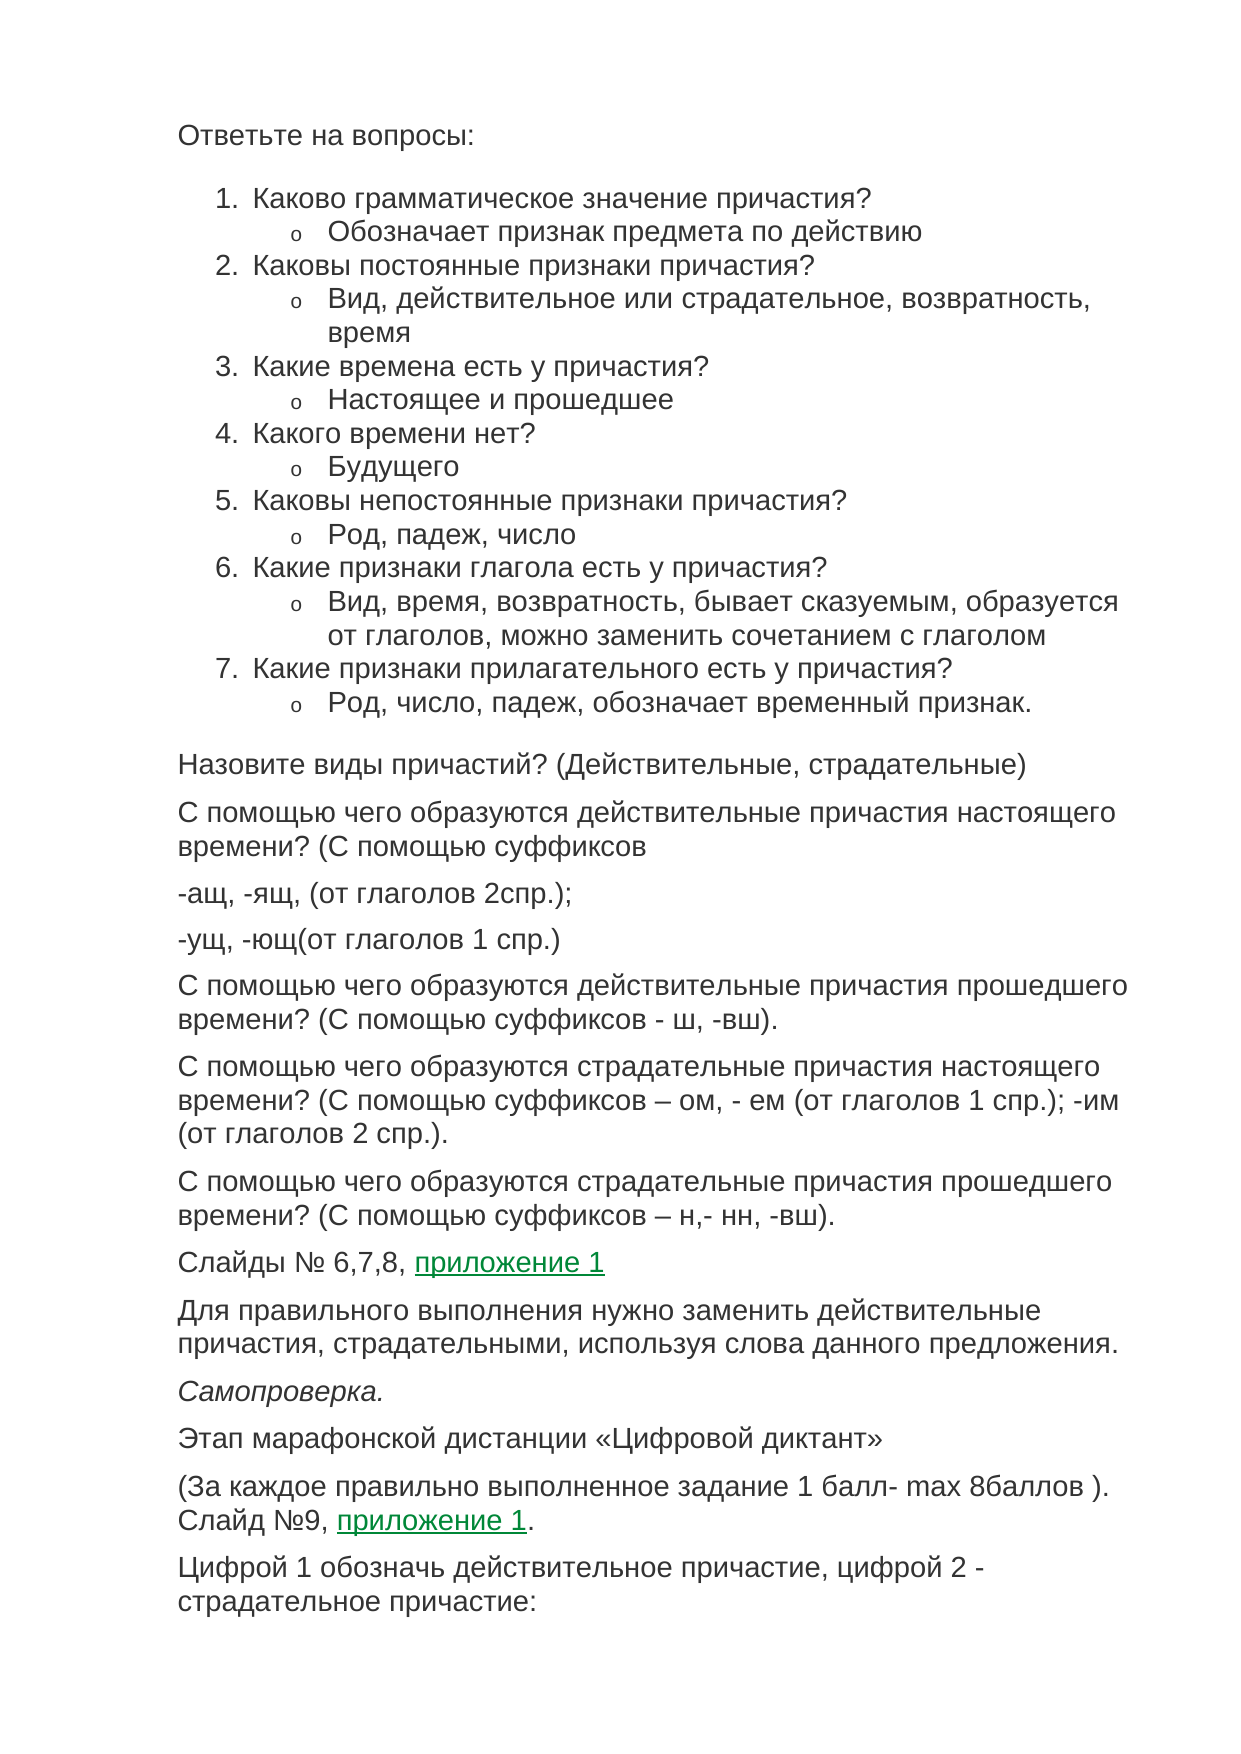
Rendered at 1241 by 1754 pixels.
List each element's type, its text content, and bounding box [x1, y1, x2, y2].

text (За каждое правильно выполненное задание 1 балл- max 8баллов ). Слайд №9, приложение 1. [177, 1469, 1152, 1536]
list Какие признаки прилагательного есть у причастия? [215, 651, 1152, 684]
text С помощью чего образуются действительные причастия прошедшего времени? (С помощью суффиксов - ш, -вш). [177, 968, 1152, 1035]
list Род, падеж, число [290, 517, 1152, 550]
text Ответьте на вопросы: [177, 118, 1152, 152]
text Этап марафонской дистанции «Цифровой диктант» [177, 1422, 1152, 1455]
list Обозначает признак предмета по действию [290, 214, 1152, 248]
list Каково грамматическое значение причастия? [215, 181, 1152, 214]
list Настоящее и прошедшее [290, 382, 1152, 416]
text Самопроверка. [177, 1374, 1152, 1407]
text Для правильного выполнения нужно заменить действительные причастия, страдательными, используя слова данного предложения. [177, 1293, 1152, 1360]
text С помощью чего образуются страдательные причастия настоящего времени? (С помощью суффиксов – ом, - ем (от глаголов 1 спр.); -им (от глаголов 2 спр.). [177, 1049, 1152, 1150]
list Вид, время, возвратность, бывает сказуемым, образуется от глаголов, можно заменить сочетанием с глаголом [290, 584, 1152, 651]
text Назовите виды причастий? (Действительные, страдательные) [177, 747, 1152, 781]
list Каковы постоянные признаки причастия? [215, 248, 1152, 282]
text -ащ, -ящ, (от глаголов 2спр.); [177, 876, 1152, 910]
list Какие времена есть у причастия? [215, 349, 1152, 382]
text С помощью чего образуются действительные причастия настоящего времени? (С помощью суффиксов [177, 795, 1152, 862]
list Будущего [290, 449, 1152, 483]
text Цифрой 1 обозначь действительное причастие, цифрой 2 - страдательное причастие: [177, 1550, 1152, 1617]
list Какие признаки глагола есть у причастия? [215, 550, 1152, 584]
text С помощью чего образуются страдательные причастия прошедшего времени? (С помощью суффиксов – н,- нн, -вш). [177, 1164, 1152, 1231]
list Род, число, падеж, обозначает временный признак. [290, 684, 1152, 718]
list Вид, действительное или страдательное, возвратность, время [290, 282, 1152, 349]
text -ущ, -ющ(от глаголов 1 спр.) [177, 922, 1152, 956]
text Слайды № 6,7,8, приложение 1 [177, 1245, 1152, 1279]
list Каковы непостоянные признаки причастия? [215, 483, 1152, 517]
list Какого времени нет? [215, 416, 1152, 449]
